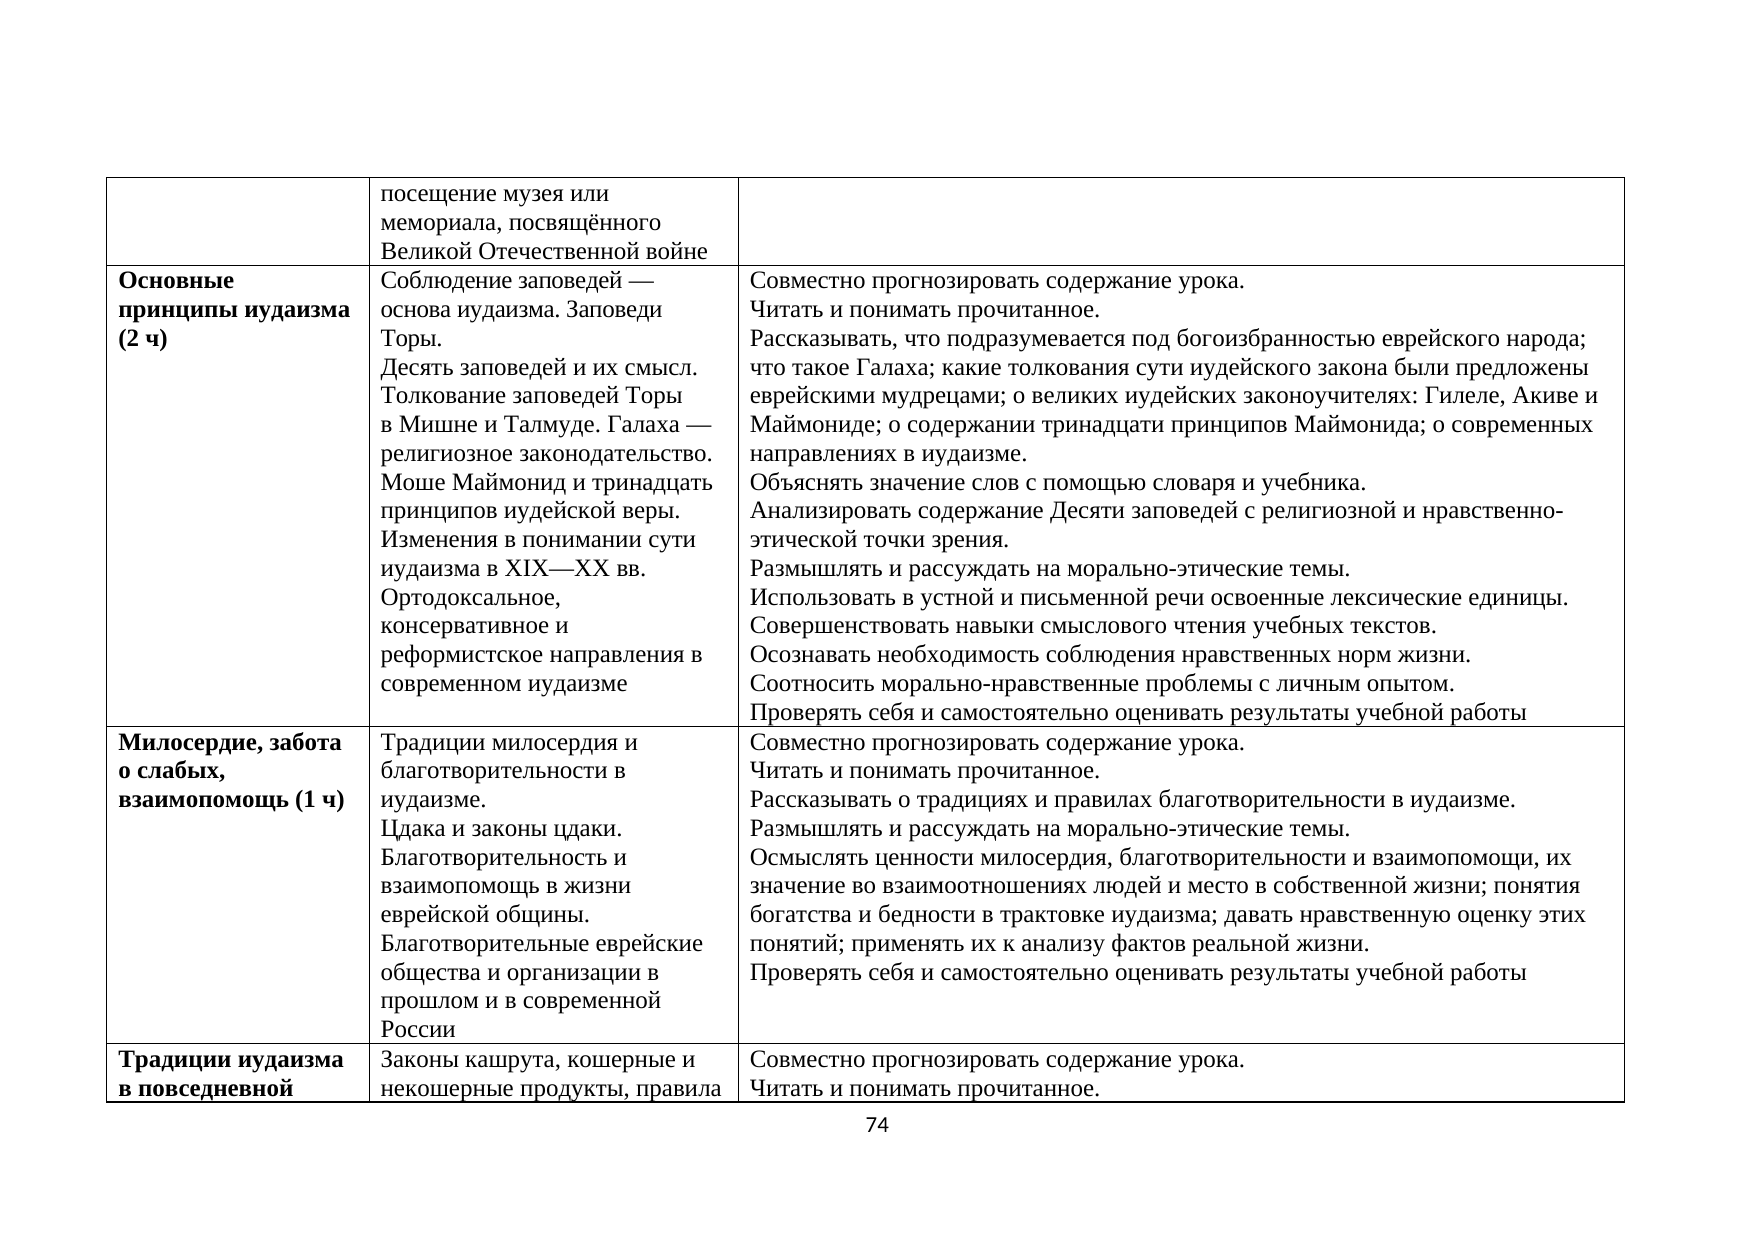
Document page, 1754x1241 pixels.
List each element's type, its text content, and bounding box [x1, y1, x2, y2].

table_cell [370, 1044, 738, 1101]
table_cell Милосердие, забота о слабых, взаимопомощь (1 ч) [107, 727, 369, 1043]
table_cell Совместно прогнозировать содержание урока. Читать и понимать прочитанное. Рассказывать о традициях и правилах благотворительности в иудаизме. Размышлять и рассуждать на морально-этические темы. Осмыслять ценности милосердия, благотворительности и взаимопомощи, их значение во взаимоотношениях людей и место в собственной жизни; понятия богатства и бедности в трактовке иудаизма; давать нравственную оценку этих понятий; применять их к анализу фактов реальной жизни. Проверять себя и самостоятельно оценивать результаты учебной работы [739, 727, 1624, 1043]
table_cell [370, 178, 738, 264]
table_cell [739, 178, 1624, 264]
table_cell Основные принципы иудаизма (2 ч) [107, 266, 369, 726]
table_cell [107, 178, 369, 264]
table_cell Совместно прогнозировать содержание урока. Читать и понимать прочитанное. Рассказывать, что подразумевается под богоизбранностью еврейского народа; что такое Галаха; какие толкования сути иудейского закона были предложены еврейскими мудрецами; о великих иудейских законоучителях: Гилеле, Акиве и Маймониде; о содержании тринадцати принципов Маймонида; о современных направлениях в иудаизме. Объяснять значение слов с помощью словаря и учебника. Анализировать содержание Десяти заповедей с религиозной и нравственно-этической точки зрения. Размышлять и рассуждать на морально-этические темы. Использовать в устной и письменной речи освоенные лексические единицы. Совершенствовать навыки смыслового чтения учебных текстов. Осознавать необходимость соблюдения нравственных норм жизни. Соотносить морально-нравственные проблемы с личным опытом. Проверять себя и самостоятельно оценивать результаты учебной работы [739, 266, 1624, 726]
table_cell Традиции милосердия и благотворительности в иудаизме. Цдака и законы цдаки. Благотворительность и взаимопомощь в жизни еврейской общины. Благотворительные еврейские общества и организации в прошлом и в современной России [370, 727, 738, 1043]
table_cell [107, 1044, 369, 1101]
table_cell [739, 1044, 1624, 1101]
table_cell Соблюдение заповедей — основа иудаизма. Заповеди Торы. Десять заповедей и их смысл. Толкование заповедей Торы в Мишне и Талмуде. Галаха — религиозное законодательство. Моше Маймонид и тринадцать принципов иудейской веры. Изменения в понимании сути иудаизма в XIX—XX вв. Ортодоксальное, консервативное и реформистское направления в современном иудаизме [370, 266, 738, 726]
